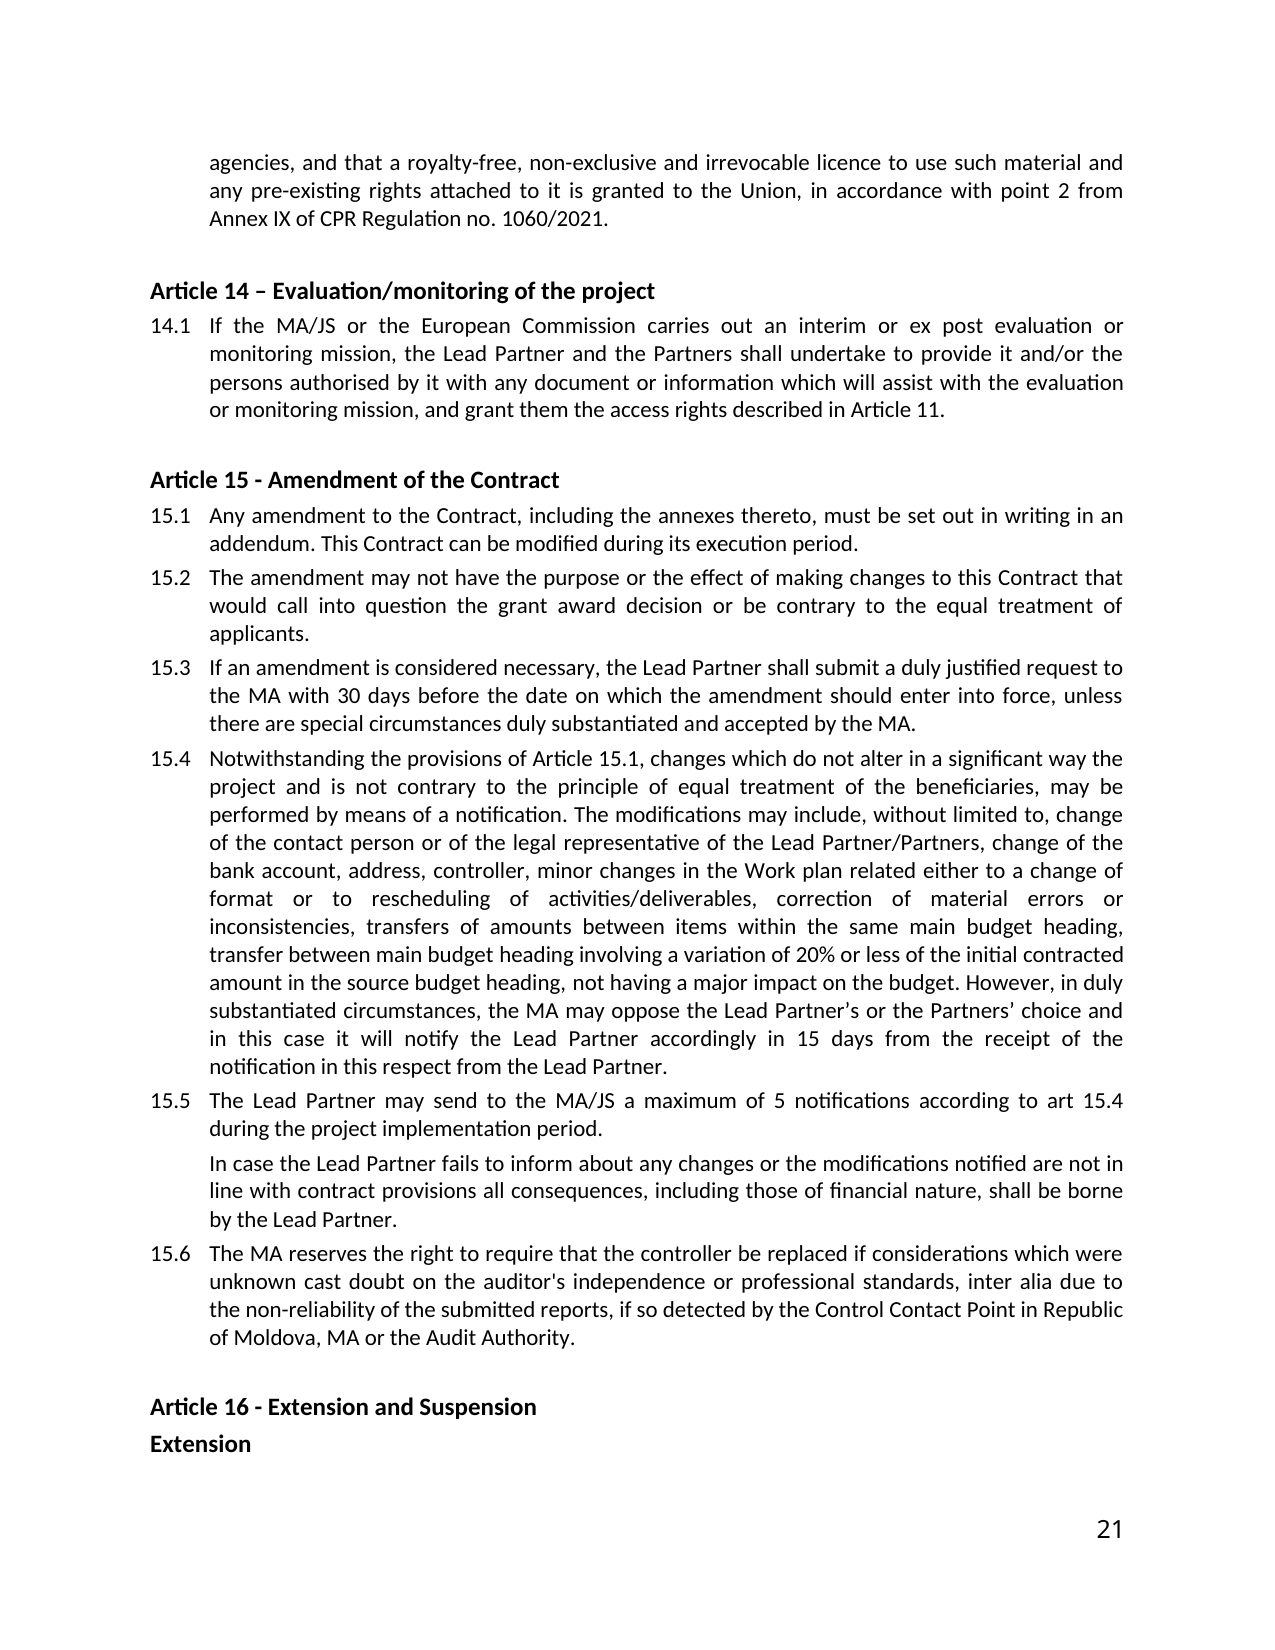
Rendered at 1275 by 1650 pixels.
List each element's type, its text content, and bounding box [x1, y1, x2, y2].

list If an amendment is considered necessary, the Lead Partner shall submit a duly justified request to the MA with 30 days before the date on which the amendment should enter into force, unless there are special circumstances duly substantiated and accepted by the MA. [150, 653, 1125, 738]
list The amendment may not have the purpose or the effect of making changes to this Contract that would call into question the grant award decision or be contrary to the equal treatment of applicants. [150, 563, 1125, 647]
text Article 14 – Evaluation/monitoring of the project [150, 275, 1125, 305]
list If the MA/JS or the European Commission carries out an interim or ex post evaluation or monitoring mission, the Lead Partner and the Partners shall undertake to provide it and/or the persons authorised by it with any document or information which will assist with the evaluation or monitoring mission, and grant them the access rights described in Article 11. [150, 312, 1125, 424]
text Article 16 - Extension and Suspension [150, 1392, 1125, 1422]
text In case the Lead Partner fails to inform about any changes or the modifications notified are not in line with contract provisions all consequences, including those of financial nature, shall be borne by the Lead Partner. [209, 1149, 1125, 1233]
list The MA reserves the right to require that the controller be replaced if considerations which were unknown cast doubt on the auditor's independence or professional standards, inter alia due to the non-reliability of the submitted reports, if so detected by the Control Contact Point in Republic of Moldova, MA or the Audit Authority. [150, 1239, 1125, 1351]
list The Lead Partner may send to the MA/JS a maximum of 5 notifications according to art 15.4 during the project implementation period. [150, 1086, 1125, 1142]
text Extension [150, 1428, 1125, 1459]
list Notwithstanding the provisions of Article 15.1, changes which do not alter in a significant way the project and is not contrary to the principle of equal treatment of the beneficiaries, may be performed by means of a notification. The modifications may include, without limited to, change of the contact person or of the legal representative of the Lead Partner/Partners, change of the bank account, address, controller, minor changes in the Work plan related either to a change of format or to rescheduling of activities/deliverables, correction of material errors or inconsistencies, transfers of amounts between items within the same main budget heading, transfer between main budget heading involving a variation of 20% or less of the initial contracted amount in the source budget heading, not having a major impact on the budget. However, in duly substantiated circumstances, the MA may oppose the Lead Partner’s or the Partners’ choice and in this case it will notify the Lead Partner accordingly in 15 days from the receipt of the notification in this respect from the Lead Partner. [150, 744, 1125, 1080]
text Article 15 - Amendment of the Contract [150, 464, 1125, 495]
list Any amendment to the Contract, including the annexes thereto, must be set out in writing in an addendum. This Contract can be modified during its execution period. [150, 501, 1125, 557]
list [150, 148, 1125, 232]
